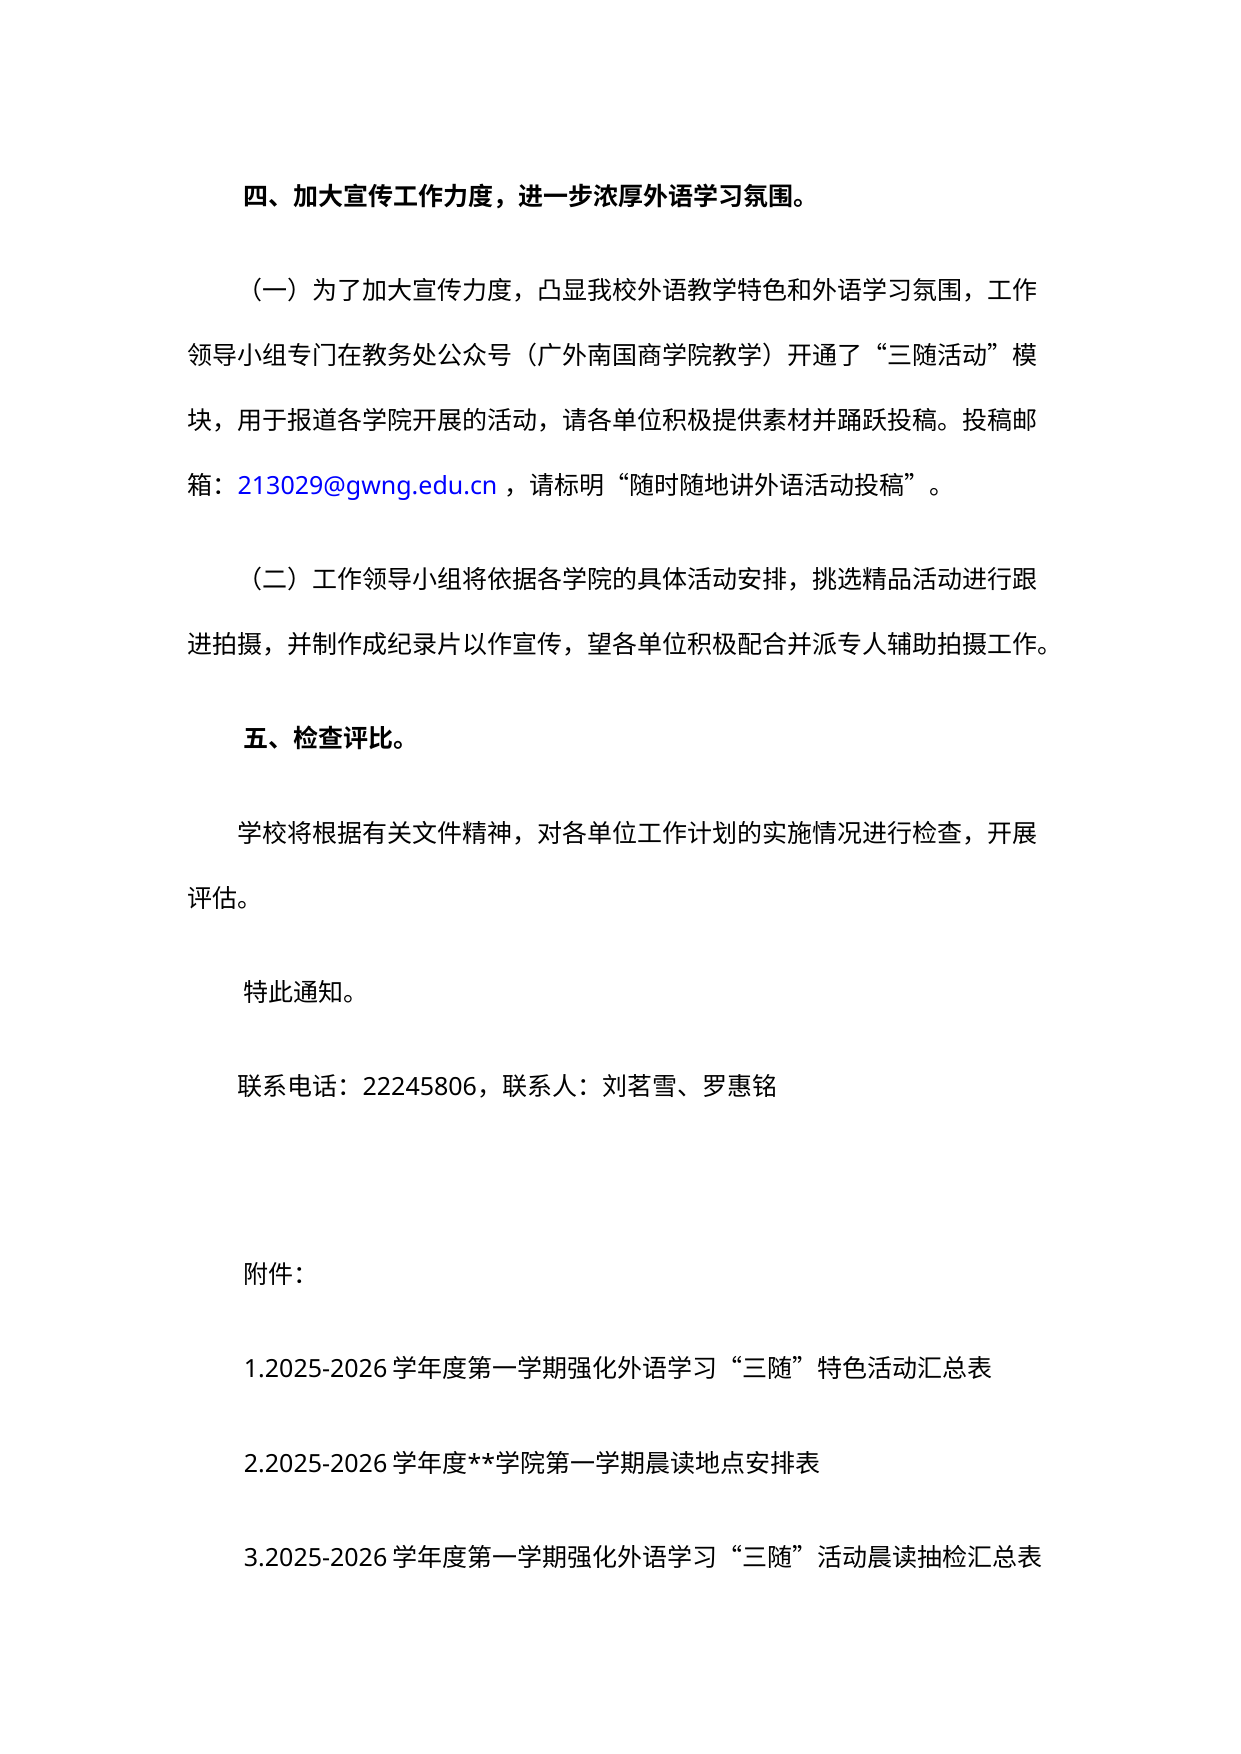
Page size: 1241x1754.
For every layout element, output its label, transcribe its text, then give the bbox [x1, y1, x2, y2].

text 附件： [187, 1240, 1053, 1305]
text 联系电话：22245806，联系人：刘茗雪、罗惠铭 [187, 1052, 1053, 1117]
text 特此通知。 [187, 958, 1053, 1023]
text 3.2025-2026学年度第一学期强化外语学习“三随”活动晨读抽检汇总表 [187, 1523, 1053, 1588]
text 2.2025-2026学年度**学院第一学期晨读地点安排表 [187, 1429, 1053, 1494]
text （一）为了加大宣传力度，凸显我校外语教学特色和外语学习氛围，工作领导小组专门在教务处公众号（广外南国商学院教学）开通了“三随活动”模块，用于报道各学院开展的活动，请各单位积极提供素材并踊跃投稿。投稿邮箱：213029@gwng.edu.cn ，请标明“随时随地讲外语活动投稿”。 [187, 256, 1053, 516]
text 五、检查评比。 [187, 704, 1053, 769]
text 四、加大宣传工作力度，进一步浓厚外语学习氛围。 [187, 162, 1053, 227]
text 1.2025-2026学年度第一学期强化外语学习“三随”特色活动汇总表 [187, 1334, 1053, 1399]
text （二）工作领导小组将依据各学院的具体活动安排，挑选精品活动进行跟进拍摄，并制作成纪录片以作宣传，望各单位积极配合并派专人辅助拍摄工作。 [187, 545, 1053, 675]
text 学校将根据有关文件精神，对各单位工作计划的实施情况进行检查，开展评估。 [187, 799, 1053, 929]
